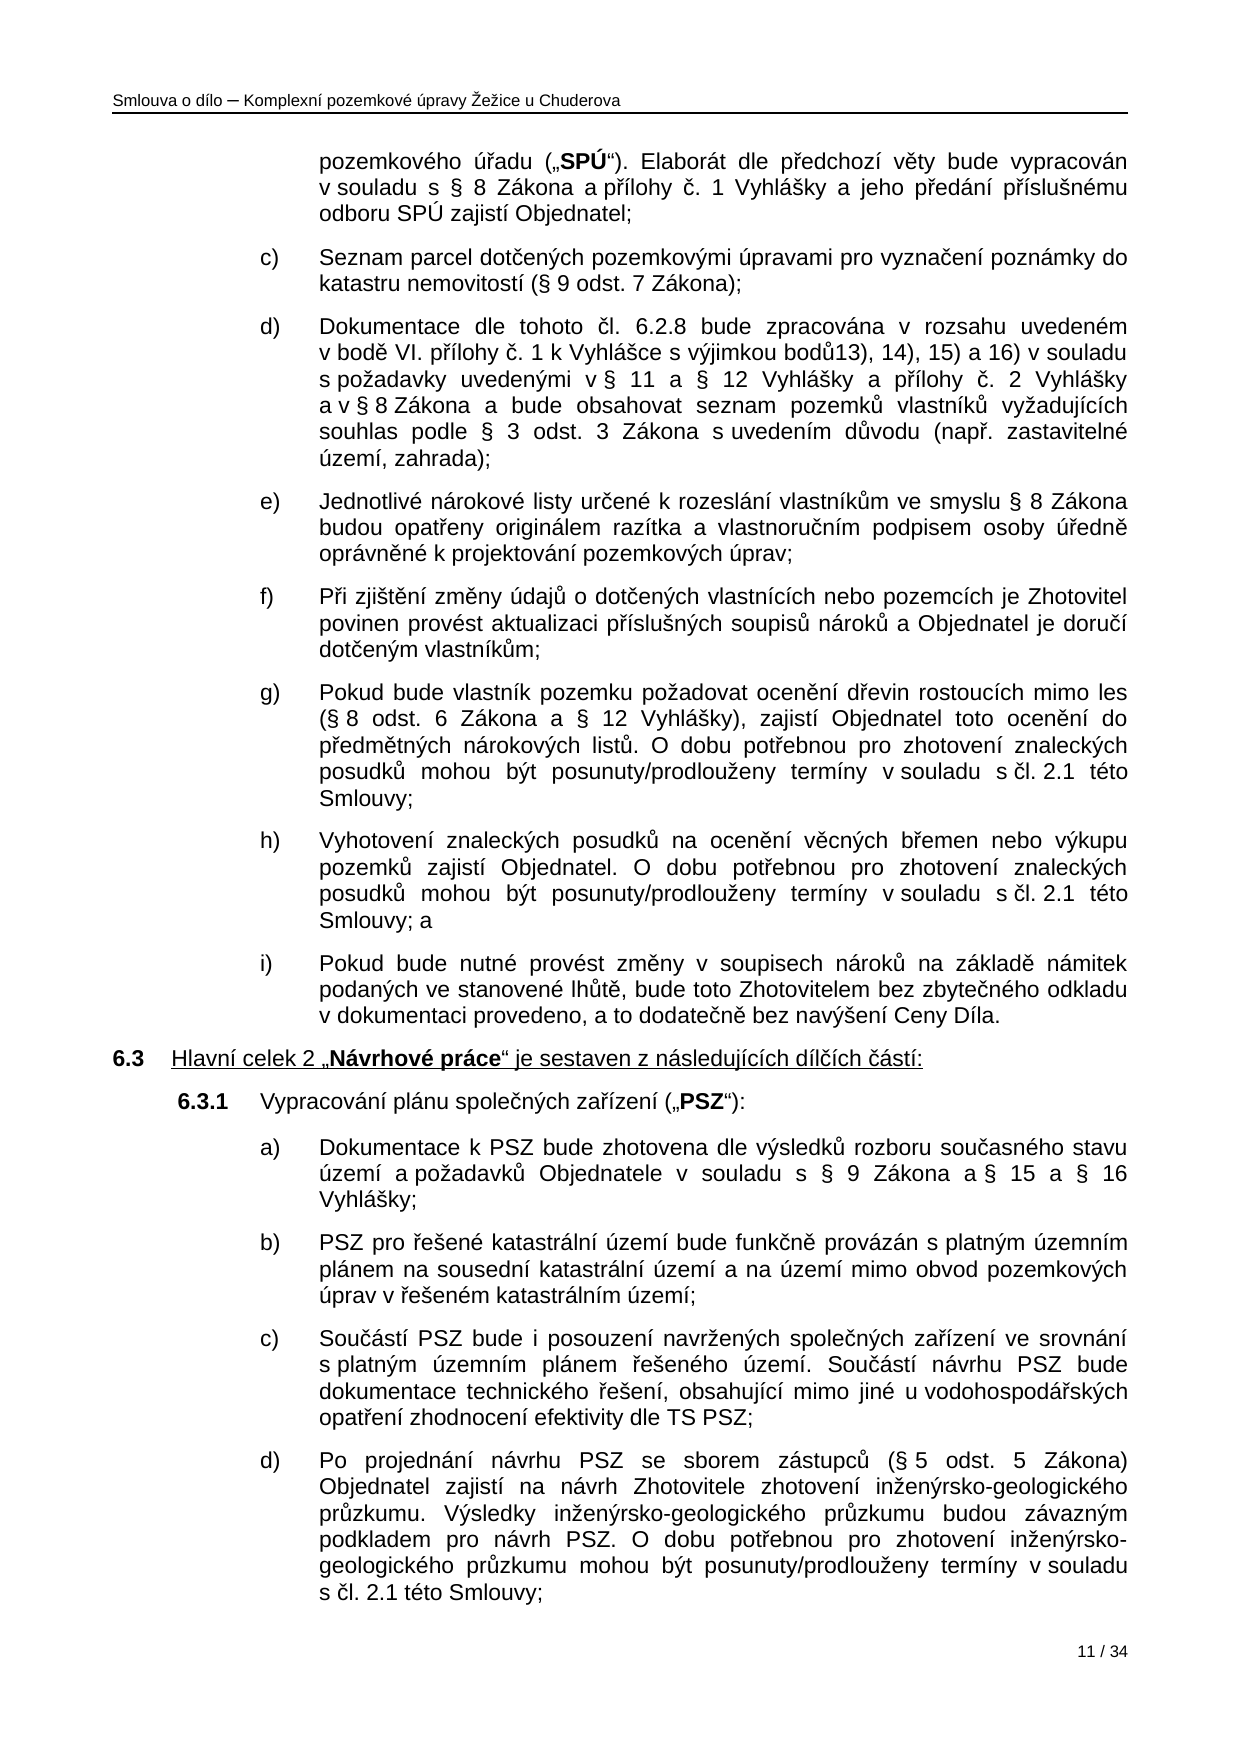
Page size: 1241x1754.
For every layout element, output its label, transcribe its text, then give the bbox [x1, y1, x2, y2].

list Při zjištění změny údajů o dotčených vlastnících nebo pozemcích je Zhotovitel povinen provést aktualizaci příslušných soupisů nároků a Objednatel je doručí dotčeným vlastníkům; [260, 583, 1128, 662]
list Seznam parcel dotčených pozemkovými úpravami pro vyznačení poznámky do katastru nemovitostí (§ 9 odst. 7 Zákona); [260, 243, 1128, 296]
list Po projednání návrhu PSZ se sborem zástupců (§ 5 odst. 5 Zákona) Objednatel zajistí na návrh Zhotovitele zhotovení inženýrsko-geologického průzkumu. Výsledky inženýrsko-geologického průzkumu budou závazným podkladem pro návrh PSZ. O dobu potřebnou pro zhotovení inženýrsko-geologického průzkumu mohou být posunuty/prodlouženy termíny v souladu s čl. 2.1 této Smlouvy; [260, 1447, 1128, 1605]
text Hlavní celek 2 „Návrhové práce“ je sestaven z následujících dílčích částí: [112, 1045, 1128, 1072]
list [260, 148, 1128, 227]
list Součástí PSZ bude i posouzení navržených společných zařízení ve srovnání s platným územním plánem řešeného území. Součástí návrhu PSZ bude dokumentace technického řešení, obsahující mimo jiné u vodohospodářských opatření zhodnocení efektivity dle TS PSZ; [260, 1325, 1128, 1430]
list PSZ pro řešené katastrální území bude funkčně provázán s platným územním plánem na sousední katastrální území a na území mimo obvod pozemkových úprav v řešeném katastrálním území; [260, 1229, 1128, 1308]
list Pokud bude vlastník pozemku požadovat ocenění dřevin rostoucích mimo les (§ 8 odst. 6 Zákona a § 12 Vyhlášky), zajistí Objednatel toto ocenění do předmětných nárokových listů. O dobu potřebnou pro zhotovení znaleckých posudků mohou být posunuty/prodlouženy termíny v souladu s čl. 2.1 této Smlouvy; [260, 679, 1128, 811]
list Vyhotovení znaleckých posudků na ocenění věcných břemen nebo výkupu pozemků zajistí Objednatel. O dobu potřebnou pro zhotovení znaleckých posudků mohou být posunuty/prodlouženy termíny v souladu s čl. 2.1 této Smlouvy; a [260, 827, 1128, 933]
list Dokumentace k PSZ bude zhotovena dle výsledků rozboru současného stavu území a požadavků Objednatele v souladu s § 9 Zákona a § 15 a § 16 Vyhlášky; [260, 1133, 1128, 1212]
list Dokumentace dle tohoto čl. 6.2.8 bude zpracována v rozsahu uvedeném v bodě VI. přílohy č. 1 k Vyhlášce s výjimkou bodů13), 14), 15) a 16) v souladu s požadavky uvedenými v § 11 a § 12 Vyhlášky a přílohy č. 2 Vyhlášky a v § 8 Zákona a bude obsahovat seznam pozemků vlastníků vyžadujících souhlas podle § 3 odst. 3 Zákona s uvedením důvodu (např. zastavitelné území, zahrada); [260, 313, 1128, 471]
text Vypracování plánu společných zařízení („PSZ“): [177, 1088, 1128, 1115]
list Pokud bude nutné provést změny v soupisech nároků na základě námitek podaných ve stanovené lhůtě, bude toto Zhotovitelem bez zbytečného odkladu v dokumentaci provedeno, a to dodatečně bez navýšení Ceny Díla. [260, 949, 1128, 1029]
list Jednotlivé nárokové listy určené k rozeslání vlastníkům ve smyslu § 8 Zákona budou opatřeny originálem razítka a vlastnoručním podpisem osoby úředně oprávněné k projektování pozemkových úprav; [260, 488, 1128, 567]
